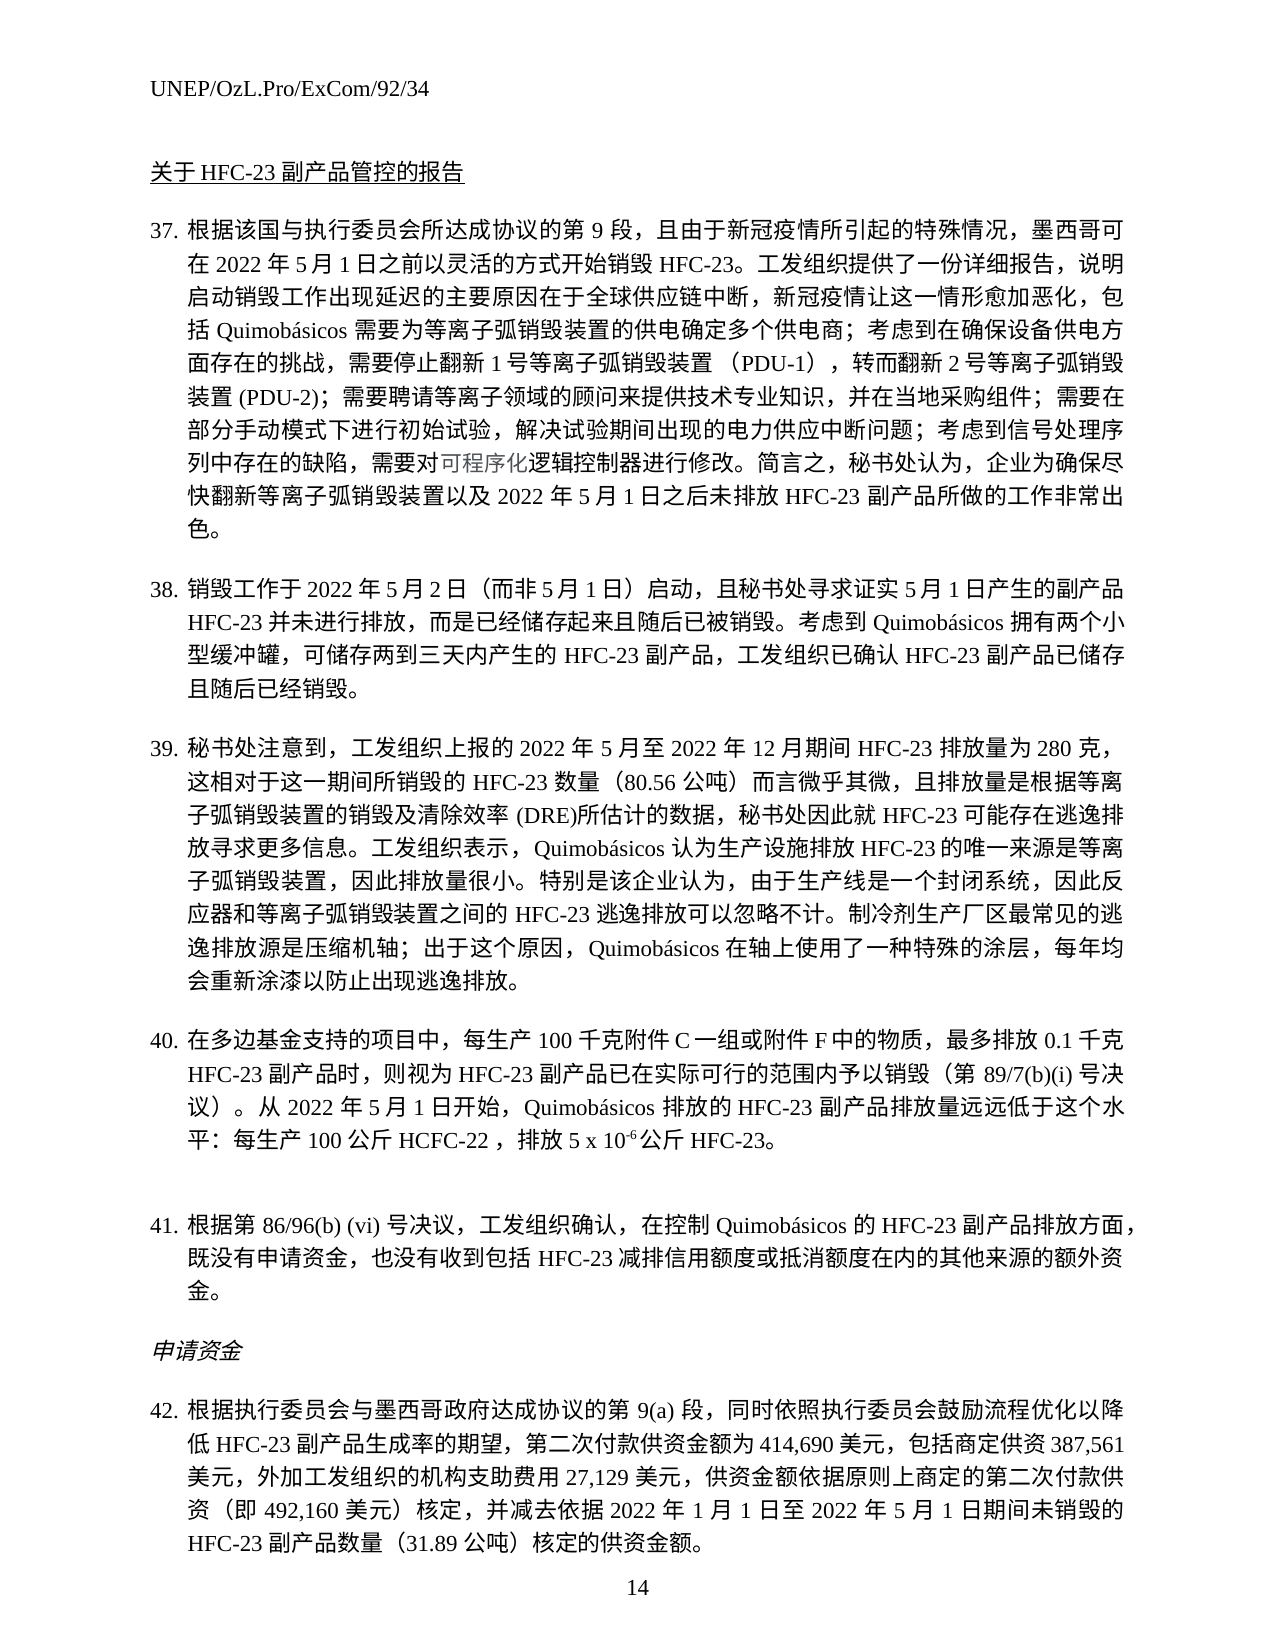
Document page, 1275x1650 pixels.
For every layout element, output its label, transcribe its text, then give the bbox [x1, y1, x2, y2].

list 秘书处注意到，工发组织上报的2022 年 5 月至 2022 年 12 月期间 HFC-23 排放量为280 克，这相对于这一期间所销毁的 HFC-23 数量（80.56 公吨）而言微乎其微，且排放量是根据等离子弧销毁装置的销毁及清除效率 (DRE)所估计的数据，秘书处因此就HFC-23 可能存在逃逸排放寻求更多信息。工发组织表示，Quimobásicos 认为生产设施排放HFC-23的唯一来源是等离子弧销毁装置，因此排放量很小。特别是该企业认为，由于生产线是一个封闭系统，因此反应器和等离子弧销毁装置之间的 HFC-23 逃逸排放可以忽略不计。制冷剂生产厂区最常见的逃逸排放源是压缩机轴；出于这个原因，Quimobásicos在轴上使用了一种特殊的涂层，每年均会重新涂漆以防止出现逃逸排放。 [150, 730, 1125, 996]
text 申请资金 [150, 1333, 1125, 1366]
subtitle 根据执行委员会与墨西哥政府达成协议的第 9(a) 段，同时依照执行委员会鼓励流程优化以降低 HFC-23 副产品生成率的期望，第二次付款供资金额为414,690 美元，包括商定供资387,561 美元，外加工发组织的机构支助费用27,129 美元，供资金额依据原则上商定的第二次付款供资（即 492,160 美元）核定，并减去依据2022 年 1 月 1 日至 2022 年 5 月 1 日期间未销毁的 HFC-23 副产品数量（31.89 公吨）核定的供资金额。 [150, 1392, 1125, 1558]
list 销毁工作于2022 年5月2日（而非5月1日）启动，且秘书处寻求证实 5月1日产生的副产品 HFC-23 并未进行排放，而是已经储存起来且随后已被销毁。考虑到 Quimobásicos 拥有两个小型缓冲罐，可储存两到三天内产生的 HFC-23 副产品，工发组织已确认HFC-23 副产品已储存且随后已经销毁。 [150, 571, 1125, 704]
text 关于HFC-23 副产品管控的报告 [150, 154, 1125, 187]
list 根据第 86/96(b) (vi) 号决议，工发组织确认，在控制 Quimobásicos 的 HFC-23 副产品排放方面，既没有申请资金，也没有收到包括 HFC-23 减排信用额度或抵消额度在内的其他来源的额外资金。 [150, 1207, 1125, 1306]
subtitle 在多边基金支持的项目中，每生产100 千克附件C一组或附件F中的物质，最多排放 0.1 千克 HFC-23 副产品时，则视为HFC-23 副产品已在实际可行的范围内予以销毁（第 89/7(b)(i) 号决议）。从 2022 年5月1日开始，Quimobásicos 排放的HFC-23 副产品排放量远远低于这个水平：每生产 100 公斤 HCFC-22 ，排放 5 x 10-6公斤 HFC-23。 [150, 1022, 1125, 1155]
list 根据该国与执行委员会所达成协议的第 9 段，且由于新冠疫情所引起的特殊情况，墨西哥可在 2022 年 5月1日之前以灵活的方式开始销毁 HFC-23。工发组织提供了一份详细报告，说明启动销毁工作出现延迟的主要原因在于全球供应链中断，新冠疫情让这一情形愈加恶化，包括 Quimobásicos 需要为等离子弧销毁装置的供电确定多个供电商；考虑到在确保设备供电方面存在的挑战，需要停止翻新1号等离子弧销毁装置 （PDU-1），转而翻新2号等离子弧销毁装置 (PDU-2)；需要聘请等离子领域的顾问来提供技术专业知识，并在当地采购组件；需要在部分手动模式下进行初始试验，解决试验期间出现的电力供应中断问题；考虑到信号处理序列中存在的缺陷，需要对可程序化逻辑控制器进行修改。简言之，秘书处认为，企业为确保尽快翻新等离子弧销毁装置以及2022 年5月1日之后未排放HFC-23 副产品所做的工作非常出色。 [150, 212, 1125, 544]
